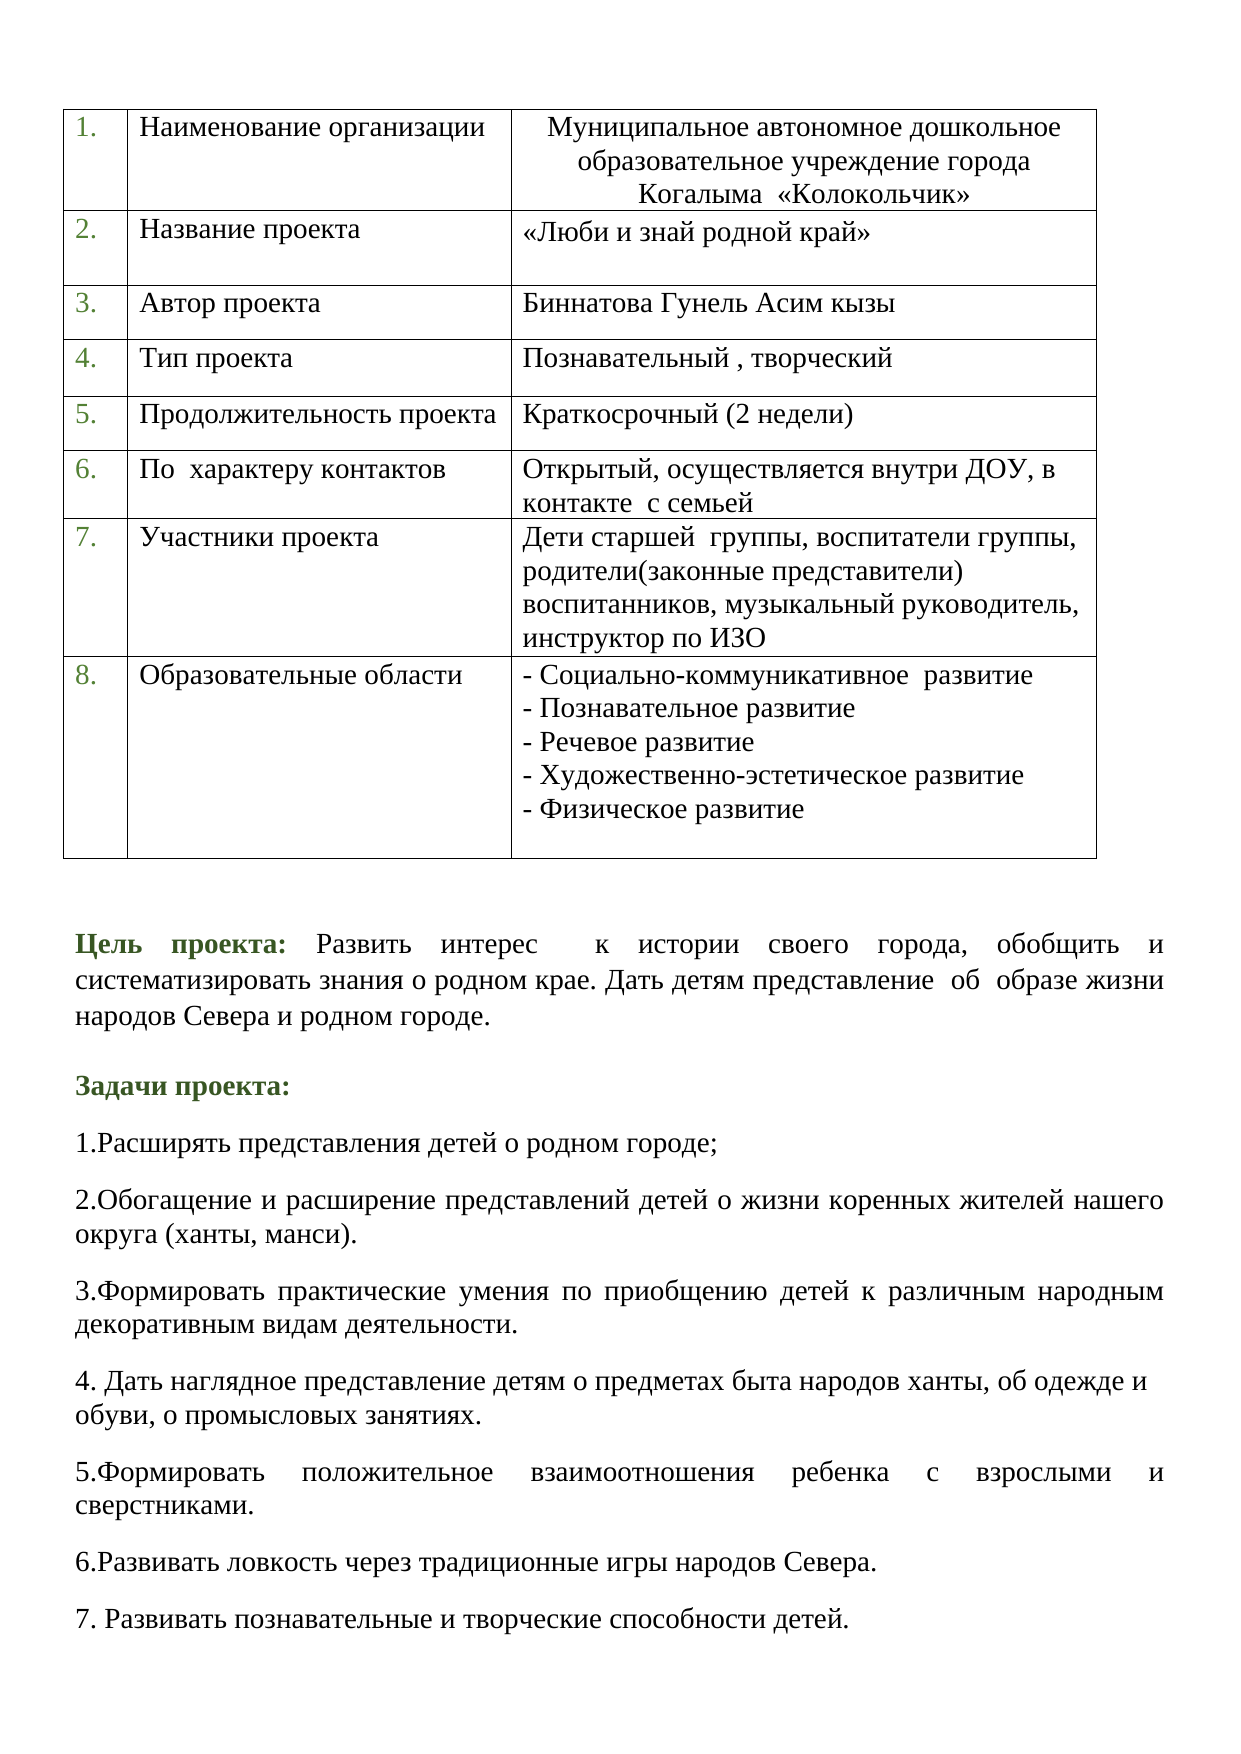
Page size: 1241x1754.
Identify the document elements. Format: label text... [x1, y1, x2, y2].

table_cell 2. [64, 211, 127, 284]
table_cell Название проекта [128, 211, 511, 284]
text 3.Формировать практические умения по приобщению детей к различным народным декоративным видам деятельности. [75, 1273, 1165, 1340]
text 1.Расширять представления детей о родном городе; [75, 1125, 1165, 1159]
table_cell 6. [64, 451, 127, 518]
table_cell По характеру контактов [128, 451, 511, 518]
table_cell Биннатова Гунель Асим кызы [512, 286, 1096, 339]
table_cell Тип проекта [128, 340, 511, 396]
table_cell - Социально-коммуникативное развитие - Познавательное развитие - Речевое развитие - Художественно-эстетическое развитие - Физическое развитие [512, 657, 1096, 858]
text 5.Формировать положительное взаимоотношения ребенка с взрослыми и сверстниками. [75, 1454, 1165, 1521]
table_cell «Люби и знай родной край» [512, 211, 1096, 284]
text 7. Развивать познавательные и творческие способности детей. [75, 1601, 1165, 1635]
table_cell 5. [64, 397, 127, 450]
text Цель проекта: Развить интерес к истории своего города, обобщить и систематизировать знания о родном крае. Дать детям представление об образе жизни народов Севера и родном городе. [75, 926, 1165, 1032]
table_header 1. [64, 110, 127, 210]
table_header Муниципальное автономное дошкольное образовательное учреждение города Когалыма «Колокольчик» [512, 110, 1096, 210]
text 4. Дать наглядное представление детям о предметах быта народов ханты, об одежде и обуви, о промысловых занятиях. [75, 1363, 1165, 1430]
table_cell Открытый, осуществляется внутри ДОУ, в контакте с семьей [512, 451, 1096, 518]
table_cell Познавательный , творческий [512, 340, 1096, 396]
table_cell Автор проекта [128, 286, 511, 339]
table_cell Участники проекта [128, 519, 511, 656]
table_cell 3. [64, 286, 127, 339]
table_cell 4. [64, 340, 127, 396]
table_cell Краткосрочный (2 недели) [512, 397, 1096, 450]
text 2.Обогащение и расширение представлений детей о жизни коренных жителей нашего округа (ханты, манси). [75, 1182, 1165, 1249]
table_cell Дети старшей группы, воспитатели группы, родители(законные представители) воспитанников, музыкальный руководитель, инструктор по ИЗО [512, 519, 1096, 656]
text 6.Развивать ловкость через традиционные игры народов Севера. [75, 1544, 1165, 1578]
table_header Наименование организации [128, 110, 511, 210]
table_cell 7. [64, 519, 127, 656]
table_cell 8. [64, 657, 127, 858]
text Задачи проекта: [75, 1068, 1165, 1102]
table_cell Образовательные области [128, 657, 511, 858]
table_cell Продолжительность проекта [128, 397, 511, 450]
